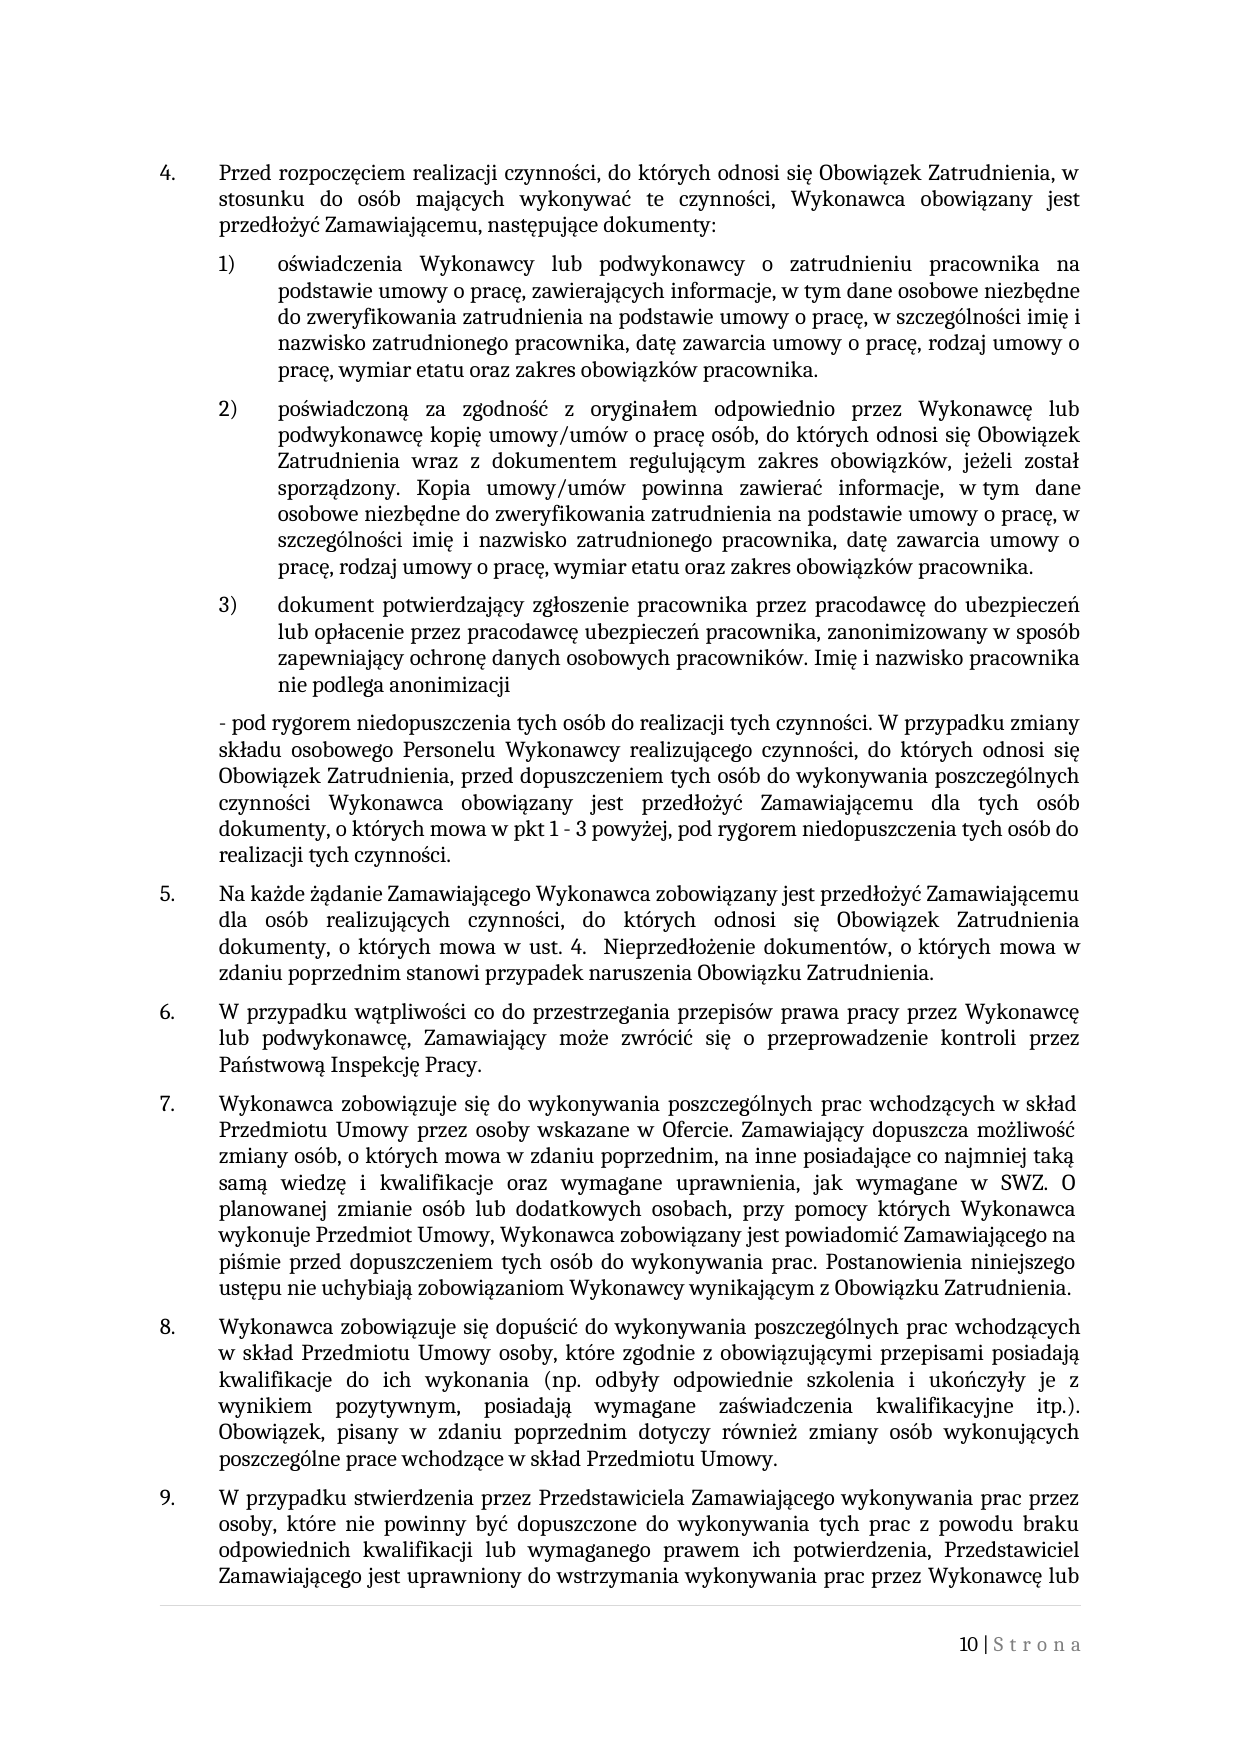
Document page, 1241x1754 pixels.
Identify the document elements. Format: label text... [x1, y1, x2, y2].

text 6. W przypadku wątpliwości co do przestrzegania przepisów prawa pracy przez Wykonawcę lub podwykonawcę, Zamawiający może zwrócić się o przeprowadzenie kontroli przez Państwową Inspekcję Pracy. [159, 999, 1081, 1078]
text 5. Na każde żądanie Zamawiającego Wykonawca zobowiązany jest przedłożyć Zamawiającemu dla osób realizujących czynności, do których odnosi się Obowiązek Zatrudnienia dokumenty, o których mowa w ust. 4. Nieprzedłożenie dokumentów, o których mowa w zdaniu poprzednim stanowi przypadek naruszenia Obowiązku Zatrudnienia. [159, 881, 1081, 986]
text 8. Wykonawca zobowiązuje się dopuścić do wykonywania poszczególnych prac wchodzących w skład Przedmiotu Umowy osoby, które zgodnie z obowiązującymi przepisami posiadają kwalifikacje do ich wykonania (np. odbyły odpowiednie szkolenia i ukończyły je z wynikiem pozytywnym, posiadają wymagane zaświadczenia kwalifikacyjne itp.). Obowiązek, pisany w zdaniu poprzednim dotyczy również zmiany osób wykonujących poszczególne prace wchodzące w skład Przedmiotu Umowy. [159, 1314, 1081, 1472]
text 7. Wykonawca zobowiązuje się do wykonywania poszczególnych prac wchodzących w skład Przedmiotu Umowy przez osoby wskazane w Ofercie. Zamawiający dopuszcza możliwość zmiany osób, o których mowa w zdaniu poprzednim, na inne posiadające co najmniej taką samą wiedzę i kwalifikacje oraz wymagane uprawnienia, jak wymagane w SWZ. O planowanej zmianie osób lub dodatkowych osobach, przy pomocy których Wykonawca wykonuje Przedmiot Umowy, Wykonawca zobowiązany jest powiadomić Zamawiającego na piśmie przed dopuszczeniem tych osób do wykonywania prac. Postanowienia niniejszego ustępu nie uchybiają zobowiązaniom Wykonawcy wynikającym z Obowiązku Zatrudnienia. [159, 1090, 1077, 1301]
text 4. Przed rozpoczęciem realizacji czynności, do których odnosi się Obowiązek Zatrudnienia, w stosunku do osób mających wykonywać te czynności, Wykonawca obowiązany jest przedłożyć Zamawiającemu, następujące dokumenty: [159, 159, 1081, 238]
text 3) dokument potwierdzający zgłoszenie pracownika przez pracodawcę do ubezpieczeń lub opłacenie przez pracodawcę ubezpieczeń pracownika, zanonimizowany w sposób zapewniający ochronę danych osobowych pracowników. Imię i nazwisko pracownika nie podlega anonimizacji [218, 592, 1081, 698]
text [159, 1484, 1081, 1590]
text 2) poświadczoną za zgodność z oryginałem odpowiednio przez Wykonawcę lub podwykonawcę kopię umowy/umów o pracę osób, do których odnosi się Obowiązek Zatrudnienia wraz z dokumentem regulującym zakres obowiązków, jeżeli został sporządzony. Kopia umowy/umów powinna zawierać informacje, w tym dane osobowe niezbędne do zweryfikowania zatrudnienia na podstawie umowy o pracę, w szczególności imię i nazwisko zatrudnionego pracownika, datę zawarcia umowy o pracę, rodzaj umowy o pracę, wymiar etatu oraz zakres obowiązków pracownika. [218, 395, 1081, 580]
text - pod rygorem niedopuszczenia tych osób do realizacji tych czynności. W przypadku zmiany składu osobowego Personelu Wykonawcy realizującego czynności, do których odnosi się Obowiązek Zatrudnienia, przed dopuszczeniem tych osób do wykonywania poszczególnych czynności Wykonawca obowiązany jest przedłożyć Zamawiającemu dla tych osób dokumenty, o których mowa w pkt 1 - 3 powyżej, pod rygorem niedopuszczenia tych osób do realizacji tych czynności. [218, 710, 1081, 868]
text 1) oświadczenia Wykonawcy lub podwykonawcy o zatrudnieniu pracownika na podstawie umowy o pracę, zawierających informacje, w tym dane osobowe niezbędne do zweryfikowania zatrudnienia na podstawie umowy o pracę, w szczególności imię i nazwisko zatrudnionego pracownika, datę zawarcia umowy o pracę, rodzaj umowy o pracę, wymiar etatu oraz zakres obowiązków pracownika. [218, 251, 1081, 383]
